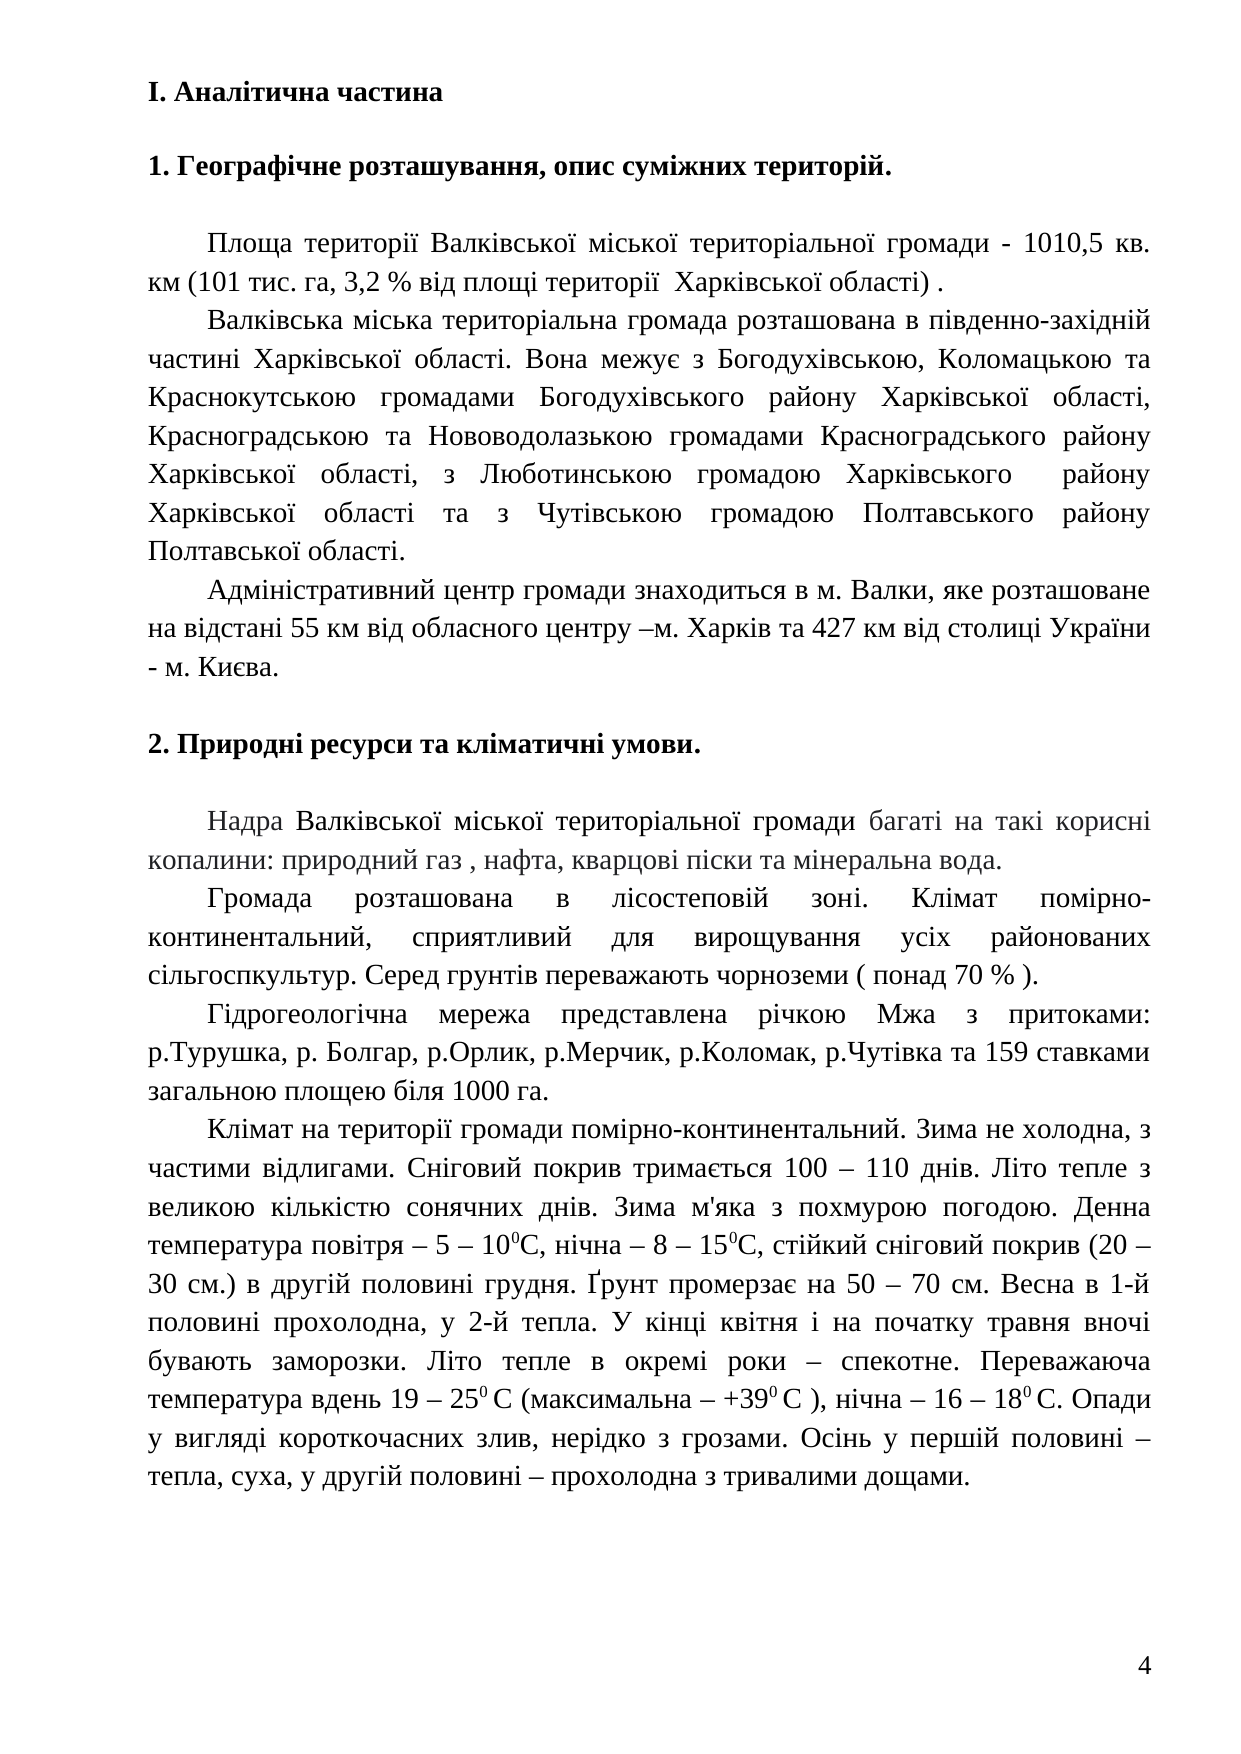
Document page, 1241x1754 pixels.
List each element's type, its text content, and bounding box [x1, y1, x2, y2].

text Валківська міська територіальна громада розташована в південно-західній частині Харківської області. Вона межує з Богодухівською, Коломацькою та Краснокутською громадами Богодухівського району Харківської області, Красноградською та Нововодолазькою громадами Красноградського району Харківської області, з Люботинською громадою Харківського району Харківської області та з Чутівською громадою Полтавського району Полтавської області. [148, 302, 1152, 567]
list 1. Географічне розташування, опис суміжних територій. [148, 148, 1152, 182]
list 2. Природні ресурси та кліматичні умови. [148, 726, 1152, 760]
text Адміністративний центр громади знаходиться в м. Валки, яке розташоване на відстані 55 км від обласного центру –м. Харків та 427 км від столиці України - м. Києва. [148, 572, 1152, 683]
text Громада розташована в лісостеповій зоні. Клімат помірно-континентальний, сприятливий для вирощування усіх районованих сільгоспкультур. Серед грунтів переважають чорноземи ( понад 70 % ). [148, 880, 1152, 991]
text Клімат на території громади помірно-континентальний. Зима не холодна, з частими відлигами. Сніговий покрив тримається 100 – 110 днів. Літо тепле з великою кількістю сонячних днів. Зима м'яка з похмурою погодою. Денна температура повітря – 5 – 100С, нічна – 8 – 150С, стійкий сніговий покрив (20 – .) в другій половині грудня. Ґрунт промерзає на 50 – . Весна в 1-й половині прохолодна, у 2-й тепла. У кінці квітня і на початку травня вночі бувають заморозки. Літо тепле в окремі роки – спекотне. Переважаюча температура вдень 19 – 250 С (максимальна – +390 С ), нічна – 16 – 180 С. Опади у вигляді короткочасних злив, нерідко з грозами. Осінь у першій половині – тепла, суха, у другій половині – прохолодна з тривалими дощами. [148, 1112, 1152, 1492]
subtitle I. Аналітична частина [148, 74, 1152, 107]
list Надра Валківської міської територіальної громади багаті на такі корисні копалини: природний газ , нафта, кварцові піски та мінеральна вода. [148, 803, 1152, 875]
text Гідрогеологічна мережа представлена річкою Мжа з притоками: р.Турушка, р. Болгар, р.Орлик, р.Мерчик, р.Коломак, р.Чутівка та 159 ставками загальною площею біля 1000 га. [148, 996, 1152, 1107]
text Площа території Валківської міської територіальної громади - 1010,5 кв. км (101 тис. га, 3,2 % від площі території Харківської області) . [148, 225, 1152, 297]
